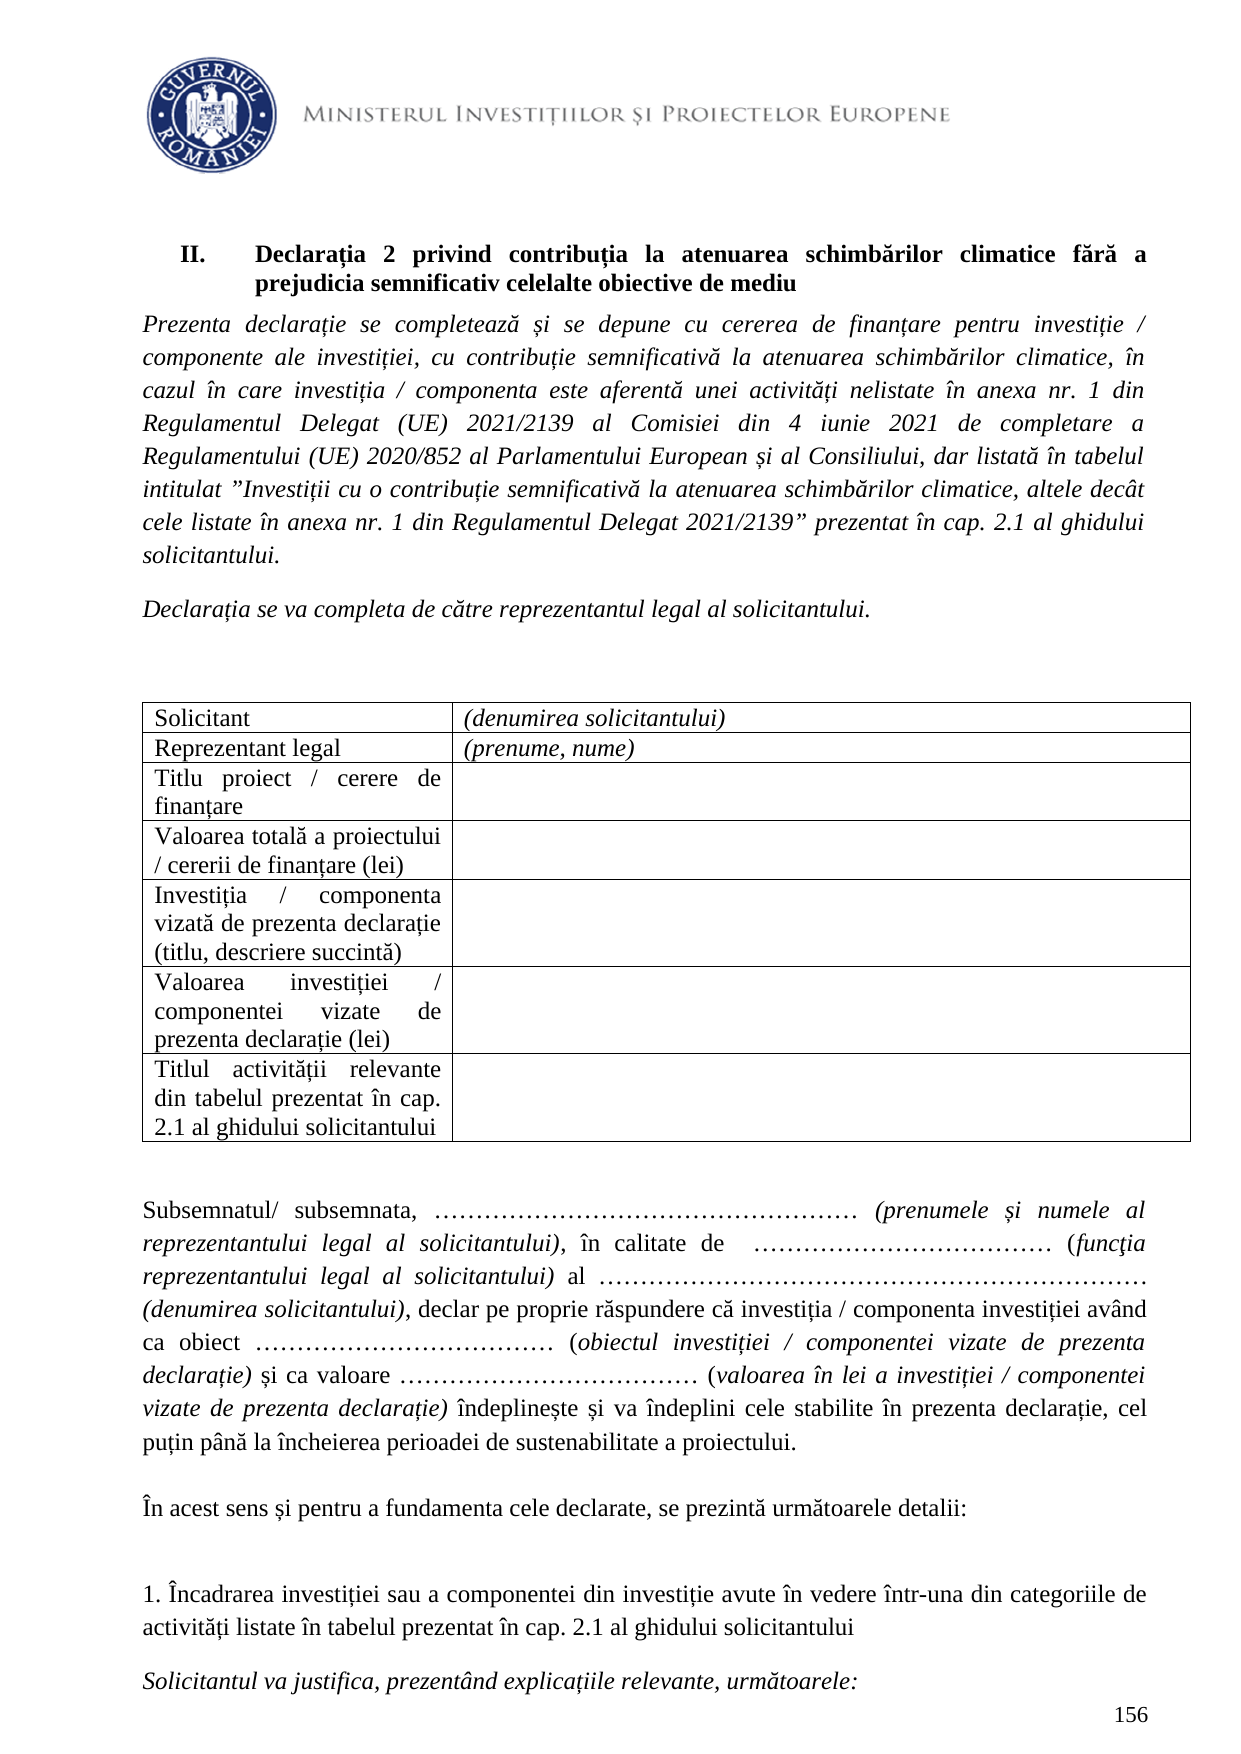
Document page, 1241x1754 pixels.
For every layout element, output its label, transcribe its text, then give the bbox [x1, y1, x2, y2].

text Prezenta declarație se completează și se depune cu cererea de finanțare pentru investiție / componente ale investiției, cu contribuție semnificativă la atenuarea schimbărilor climatice, în cazul în care investiția / componenta este aferentă unei activități nelistate în anexa nr. 1 din Regulamentul Delegat (UE) 2021/2139 al Comisiei din 4 iunie 2021 de completare a Regulamentului (UE) 2020/852 al Parlamentului European și al Consiliului, dar listată în tabelul intitulat ”Investiții cu o contribuție semnificativă la atenuarea schimbărilor climatice, altele decât cele listate în anexa nr. 1 din Regulamentul Delegat 2021/2139” prezentat în cap. 2.1 al ghidului solicitantului. [142, 309, 1148, 569]
list Subsemnatul/ subsemnata, …………………………………………… (prenumele și numele al reprezentantului legal al solicitantului), în calitate de ……………………………… (funcţia reprezentantului legal al solicitantului) al ………………………………………………………… (denumirea solicitantului), declar pe proprie răspundere că investiția / componenta investiției având ca obiect ……………………………… (obiectul investiției / componentei vizate de prezenta declarație) și ca valoare ……………………………… (valoarea în lei a investiției / componentei vizate de prezenta declarație) îndeplinește și va îndeplini cele stabilite în prezenta declarație, cel puțin până la încheierea perioadei de sustenabilitate a proiectului. [142, 1195, 1148, 1455]
title Declarația 2 privind contribuția la atenuarea schimbărilor climatice fără a prejudicia semnificativ celelalte obiective de mediu [180, 239, 1148, 297]
text Solicitantul va justifica, prezentând explicațiile relevante, următoarele: [142, 1666, 1148, 1695]
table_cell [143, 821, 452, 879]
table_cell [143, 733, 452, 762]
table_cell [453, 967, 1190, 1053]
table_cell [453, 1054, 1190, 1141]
text Declarația se va completa de către reprezentantul legal al solicitantului. [142, 594, 1148, 623]
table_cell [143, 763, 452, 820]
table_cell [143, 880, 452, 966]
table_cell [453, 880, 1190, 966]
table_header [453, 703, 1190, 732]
picture [142, 52, 1088, 174]
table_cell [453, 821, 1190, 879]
list În acest sens și pentru a fundamenta cele declarate, se prezintă următoarele detalii: [142, 1493, 1148, 1521]
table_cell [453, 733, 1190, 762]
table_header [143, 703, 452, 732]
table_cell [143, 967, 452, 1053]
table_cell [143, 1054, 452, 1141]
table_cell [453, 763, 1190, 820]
text 1. Încadrarea investiției sau a componentei din investiție avute în vedere într-una din categoriile de activități listate în tabelul prezentat în cap. 2.1 al ghidului solicitantului [142, 1579, 1148, 1641]
